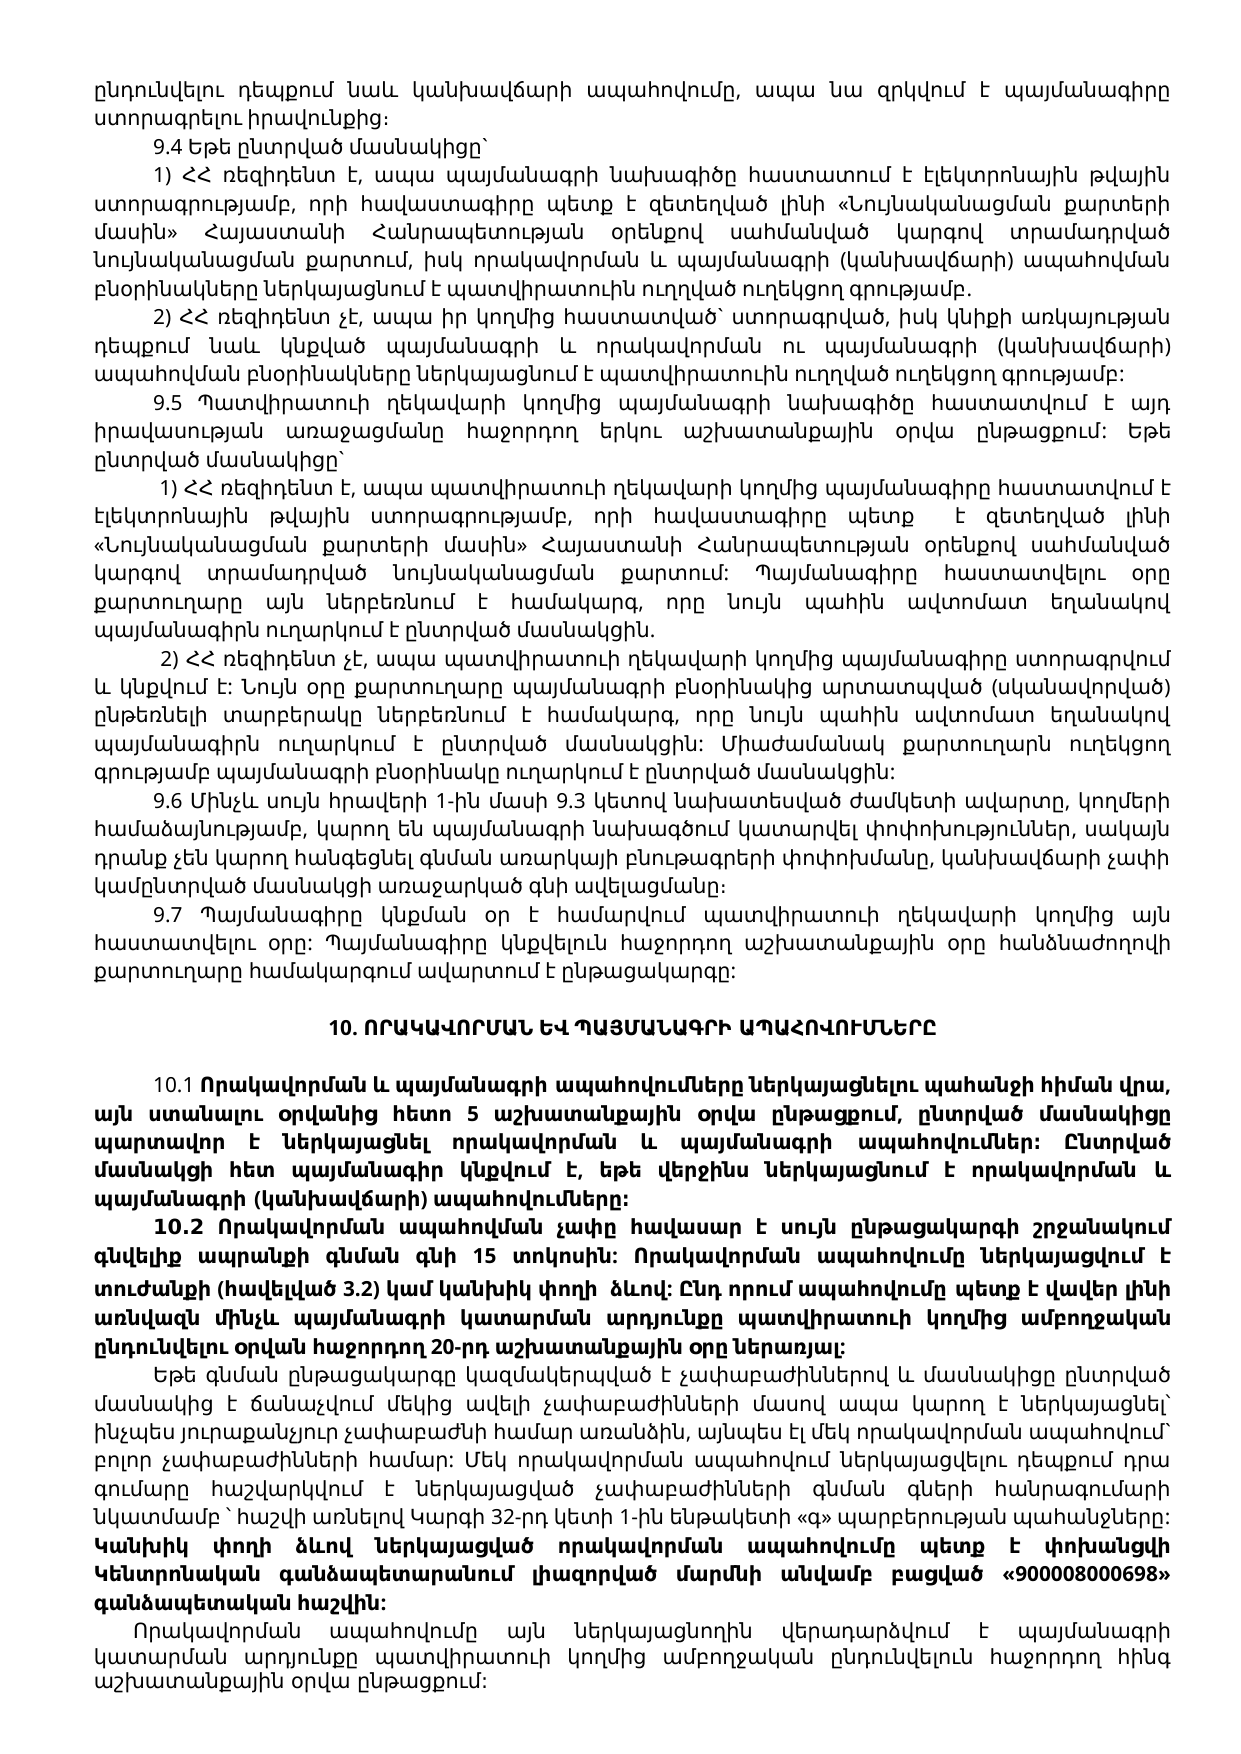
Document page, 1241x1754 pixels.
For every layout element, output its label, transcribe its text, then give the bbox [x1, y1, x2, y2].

text 1) ՀՀ ռեզիդենտ է, ապա պայմանագրի նախագիծը հաստատում է էլեկտրոնային թվային ստորագրությամբ, որի հավաստագիրը պետք է զետեղված լինի «Նույնականացման քարտերի մասին» Հայաստանի Հանրապետության օրենքով սահմանված կարգով տրամադրված նույնականացման քարտում, իսկ որակավորման և պայմանագրի (կանխավճարի) ապահովման բնօրինակները ներկայացնում է պատվիրատուին ուղղված ուղեկցող գրությամբ. [94, 160, 1171, 302]
text 9.6 Մինչև սույն հրավերի 1-ին մասի 9.3 կետով նախատեսված ժամկետի ավարտը, կողմերի համաձայնությամբ, կարող են պայմանագրի նախագծում կատարվել փոփոխություններ, սակայն դրանք չեն կարող հանգեցնել գնման առարկայի բնութագրերի փոփոխմանը, կանխավճարի չափի կամընտրված մասնակցի առաջարկած գնի ավելացմանը։ [94, 786, 1171, 900]
text 2) ՀՀ ռեզիդենտ չէ, ապա պատվիրատուի ղեկավարի կողմից պայմանագիրը ստորագրվում և կնքվում է: Նույն օրը քարտուղարը պայմանագրի բնօրինակից արտատպված (սկանավորված) ընթեռնելի տարբերակը ներբեռնում է համակարգ, որը նույն պահին ավտոմատ եղանակով պայմանագիրն ուղարկում է ընտրված մասնակցին: Միաժամանակ քարտուղարն ուղեկցող գրությամբ պայմանագրի բնօրինակը ուղարկում է ընտրված մասնակցին: [94, 644, 1171, 786]
text 1) ՀՀ ռեզիդենտ է, ապա պատվիրատուի ղեկավարի կողմից պայմանագիրը հաստատվում է էլեկտրոնային թվային ստորագրությամբ, որի հավաստագիրը պետք է զետեղված լինի «Նույնականացման քարտերի մասին» Հայաստանի Հանրապետության օրենքով սահմանված կարգով տրամադրված նույնականացման քարտում: Պայմանագիրը հաստատվելու օրը քարտուղարը այն ներբեռնում է համակարգ, որը նույն պահին ավտոմատ եղանակով պայմանագիրն ուղարկում է ընտրված մասնակցին. [94, 473, 1171, 644]
text 9.4 Եթե ընտրված մասնակիցը` [94, 132, 1171, 160]
text 2) ՀՀ ռեզիդենտ չէ, ապա իր կողմից հաստատված` ստորագրված, իսկ կնիքի առկայության դեպքում նաև կնքված պայմանագրի և որակավորման ու պայմանագրի (կանխավճարի) ապահովման բնօրինակները ներկայացնում է պատվիրատուին ուղղված ուղեկցող գրությամբ: [94, 302, 1171, 388]
text Եթե գնման ընթացակարգը կազմակերպված է չափաբաժիններով և մասնակիցը ընտրված մասնակից է ճանաչվում մեկից ավելի չափաբաժինների մասով ապա կարող է ներկայացնել՝ ինչպես յուրաքանչյուր չափաբաժնի համար առանձին, այնպես էլ մեկ որակավորման ապահովում` բոլոր չափաբաժինների համար: Մեկ որակավորման ապահովում ներկայացվելու դեպքում դրա գումարը հաշվարկվում է ներկայացված չափաբաժինների գնման գների հանրագումարի նկատմամբ ՝ հաշվի առնելով Կարգի 32-րդ կետի 1-ին ենթակետի «գ» պարբերության պահանջները: Կանխիկ փողի ձևով ներկայացված որակավորման ապահովումը պետք է փոխանցվի Կենտրոնական գանձապետարանում լիազորված մարմնի անվամբ բացված «900008000698» գանձապետական հաշվին: [94, 1360, 1171, 1616]
text 9.5 Պատվիրատուի ղեկավարի կողմից պայմանագրի նախագիծը հաստատվում է այդ իրավասության առաջացմանը հաջորդող երկու աշխատանքային օրվա ընթացքում: Եթե ընտրված մասնակիցը` [94, 388, 1171, 473]
text 10. ՈՐԱԿԱՎՈՐՄԱՆ ԵՎ ՊԱՅՄԱՆԱԳՐԻ ԱՊԱՀՈՎՈՒՄՆԵՐԸ [94, 1013, 1171, 1042]
text 10.1 Որակավորման և պայմանագրի ապահովումները ներկայացնելու պահանջի հիման վրա, այն ստանալու օրվանից հետո 5 աշխատանքային օրվա ընթացքում, ընտրված մասնակիցը պարտավոր է ներկայացնել որակավորման և պայմանագրի ապահովումներ։ Ընտրված մասնակցի հետ պայմանագիր կնքվում է, եթե վերջինս ներկայացնում է որակավորման և պայմանագրի (կանխավճարի) ապահովումները։ [94, 1070, 1171, 1212]
text 9.7 Պայմանագիրը կնքման օր է համարվում պատվիրատուի ղեկավարի կողմից այն հաստատվելու օրը: Պայմանագիրը կնքվելուն հաջորդող աշխատանքային օրը հանձնաժողովի քարտուղարը համակարգում ավարտում է ընթացակարգը: [94, 900, 1171, 985]
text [94, 75, 1171, 132]
text Որակավորման ապահովումը այն ներկայացնողին վերադարձվում է պայմանագրի կատարման արդյունքը պատվիրատուի կողմից ամբողջական ընդունվելուն հաջորդող հինգ աշխատանքային օրվա ընթացքում: [94, 1616, 1171, 1693]
text 10.2 Որակավորման ապահովման չափը հավասար է սույն ընթացակարգի շրջանակում գնվելիք ապրանքի գնման գնի 15 տոկոսին: Որակավորման ապահովումը ներկայացվում է տուժանքի (հավելված 3.2) կամ կանխիկ փողի ձևով: Ընդ որում ապահովումը պետք է վավեր լինի առնվազն մինչև պայմանագրի կատարման արդյունքը պատվիրատուի կողմից ամբողջական ընդունվելու օրվան հաջորդող 20-րդ աշխատանքային օրը ներառյալ: [94, 1212, 1171, 1360]
